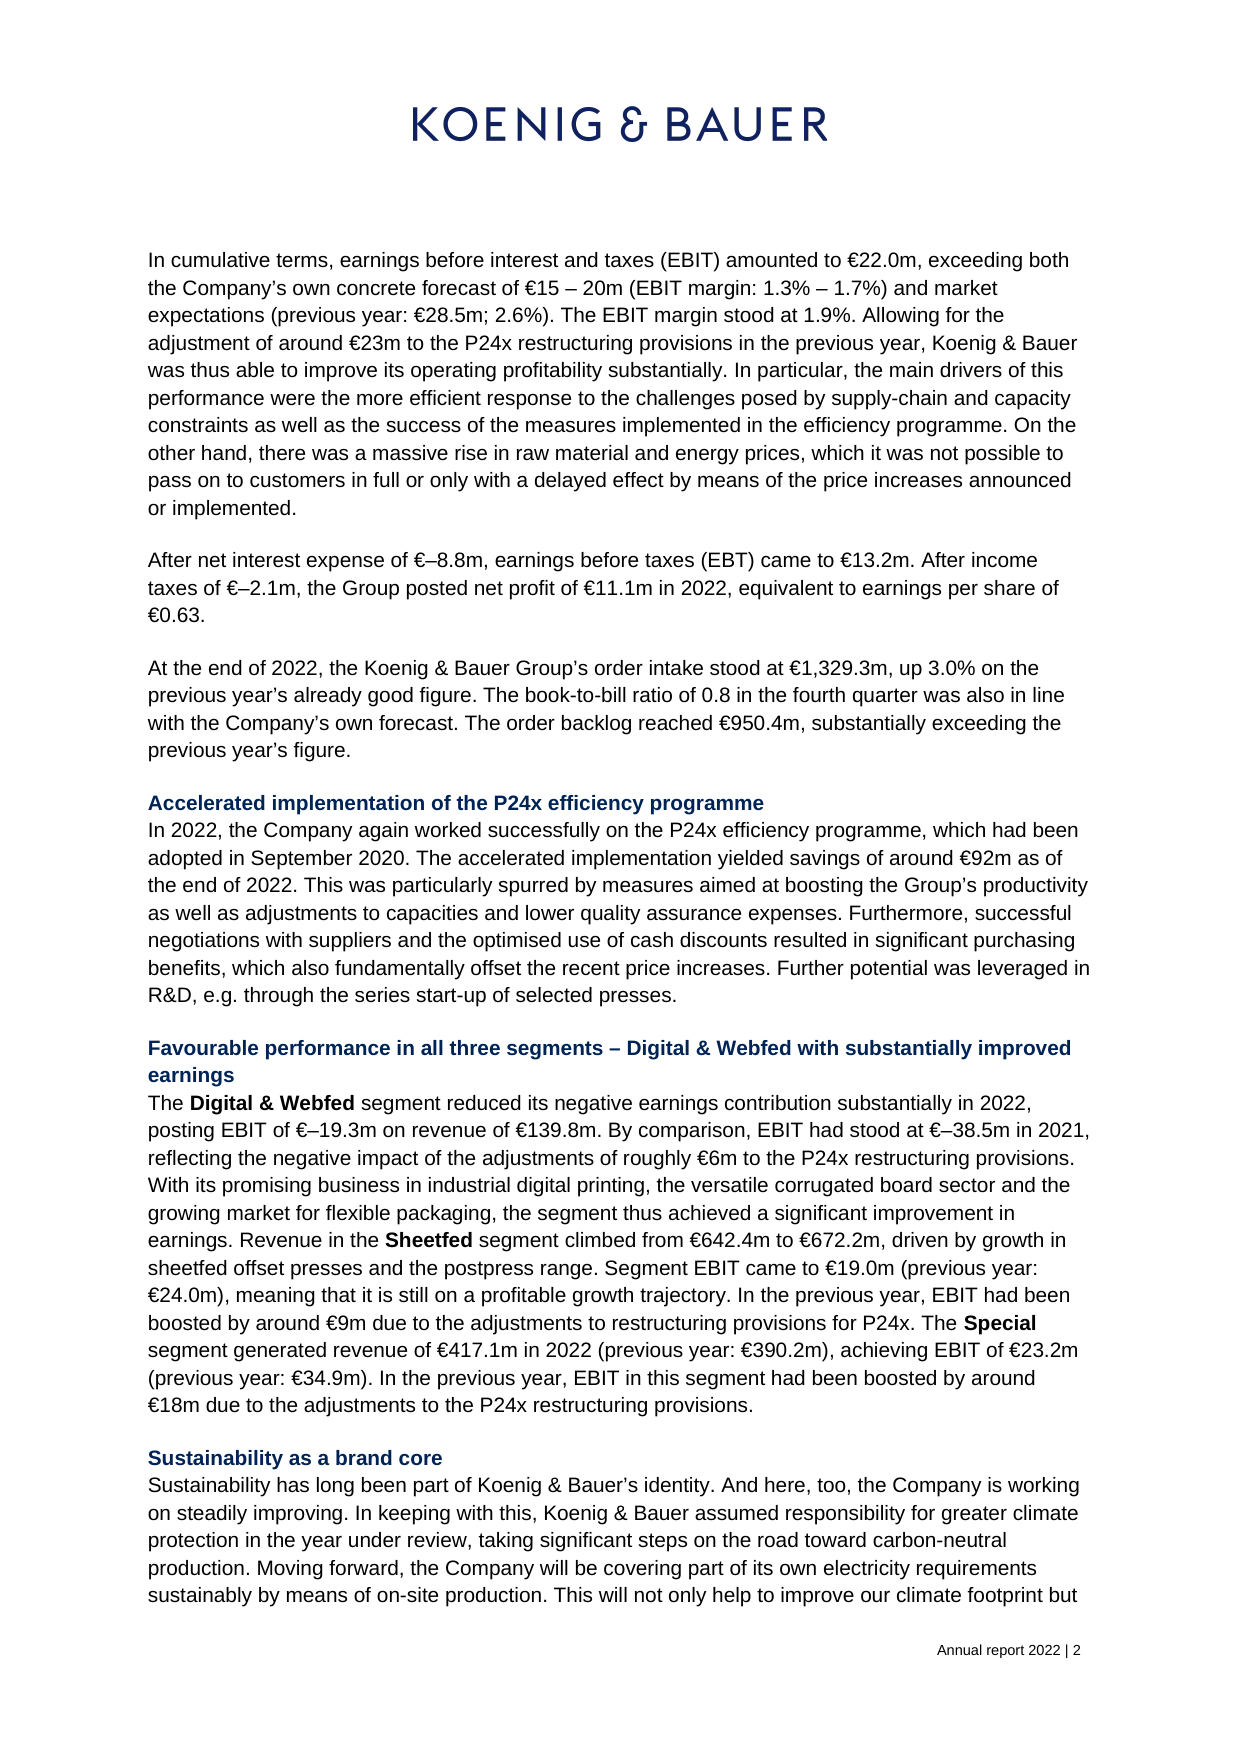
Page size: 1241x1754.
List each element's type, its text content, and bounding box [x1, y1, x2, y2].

text At the end of 2022, the Koenig & Bauer Group’s order intake stood at €1,329.3m, up 3.0% on the previous year’s already good figure. The book-to-bill ratio of 0.8 in the fourth quarter was also in line with the Company’s own forecast. The order backlog reached €950.4m, substantially exceeding the previous year’s figure. [148, 656, 1092, 762]
subtitle Accelerated implementation of the P24x efficiency programme [148, 791, 1092, 814]
text After net interest expense of €–8.8m, earnings before taxes (EBT) came to €13.2m. After income taxes of €–2.1m, the Group posted net profit of €11.1m in 2022, equivalent to earnings per share of €0.63. [148, 548, 1092, 627]
text The Digital & Webfed segment reduced its negative earnings contribution substantially in 2022, posting EBIT of €–19.3m on revenue of €139.8m. By comparison, EBIT had stood at €–38.5m in 2021, reflecting the negative impact of the adjustments of roughly €6m to the P24x restructuring provisions. With its promising business in industrial digital printing, the versatile corrugated board sector and the growing market for flexible packaging, the segment thus achieved a significant improvement in earnings. Revenue in the Sheetfed segment climbed from €642.4m to €672.2m, driven by growth in sheetfed offset presses and the postpress range. Segment EBIT came to €19.0m (previous year: €24.0m), meaning that it is still on a profitable growth trajectory. In the previous year, EBIT had been boosted by around €9m due to the adjustments to restructuring provisions for P24x. The Special segment generated revenue of €417.1m in 2022 (previous year: €390.2m), achieving EBIT of €23.2m (previous year: €34.9m). In the previous year, EBIT in this segment had been boosted by around €18m due to the adjustments to the P24x restructuring provisions. [148, 1091, 1092, 1417]
picture [413, 106, 828, 142]
subtitle Favourable performance in all three segments – Digital & Webfed with substantially improved earnings [148, 1036, 1092, 1087]
text In 2022, the Company again worked successfully on the P24x efficiency programme, which had been adopted in September 2020. The accelerated implementation yielded savings of around €92m as of the end of 2022. This was particularly spurred by measures aimed at boosting the Group’s productivity as well as adjustments to capacities and lower quality assurance expenses. Furthermore, successful negotiations with suppliers and the optimised use of cash discounts resulted in significant purchasing benefits, which also fundamentally offset the recent price increases. Further potential was leveraged in R&D, e.g. through the series start-up of selected presses. [148, 818, 1092, 1007]
text In cumulative terms, earnings before interest and taxes (EBIT) amounted to €22.0m, exceeding both the Company’s own concrete forecast of €15 – 20m (EBIT margin: 1.3% – 1.7%) and market expectations (previous year: €28.5m; 2.6%). The EBIT margin stood at 1.9%. Allowing for the adjustment of around €23m to the P24x restructuring provisions in the previous year, Koenig & Bauer was thus able to improve its operating profitability substantially. In particular, the main drivers of this performance were the more efficient response to the challenges posed by supply-chain and capacity constraints as well as the success of the measures implemented in the efficiency programme. On the other hand, there was a massive rise in raw material and energy prices, which it was not possible to pass on to customers in full or only with a delayed effect by means of the price increases announced or implemented. [148, 248, 1092, 519]
